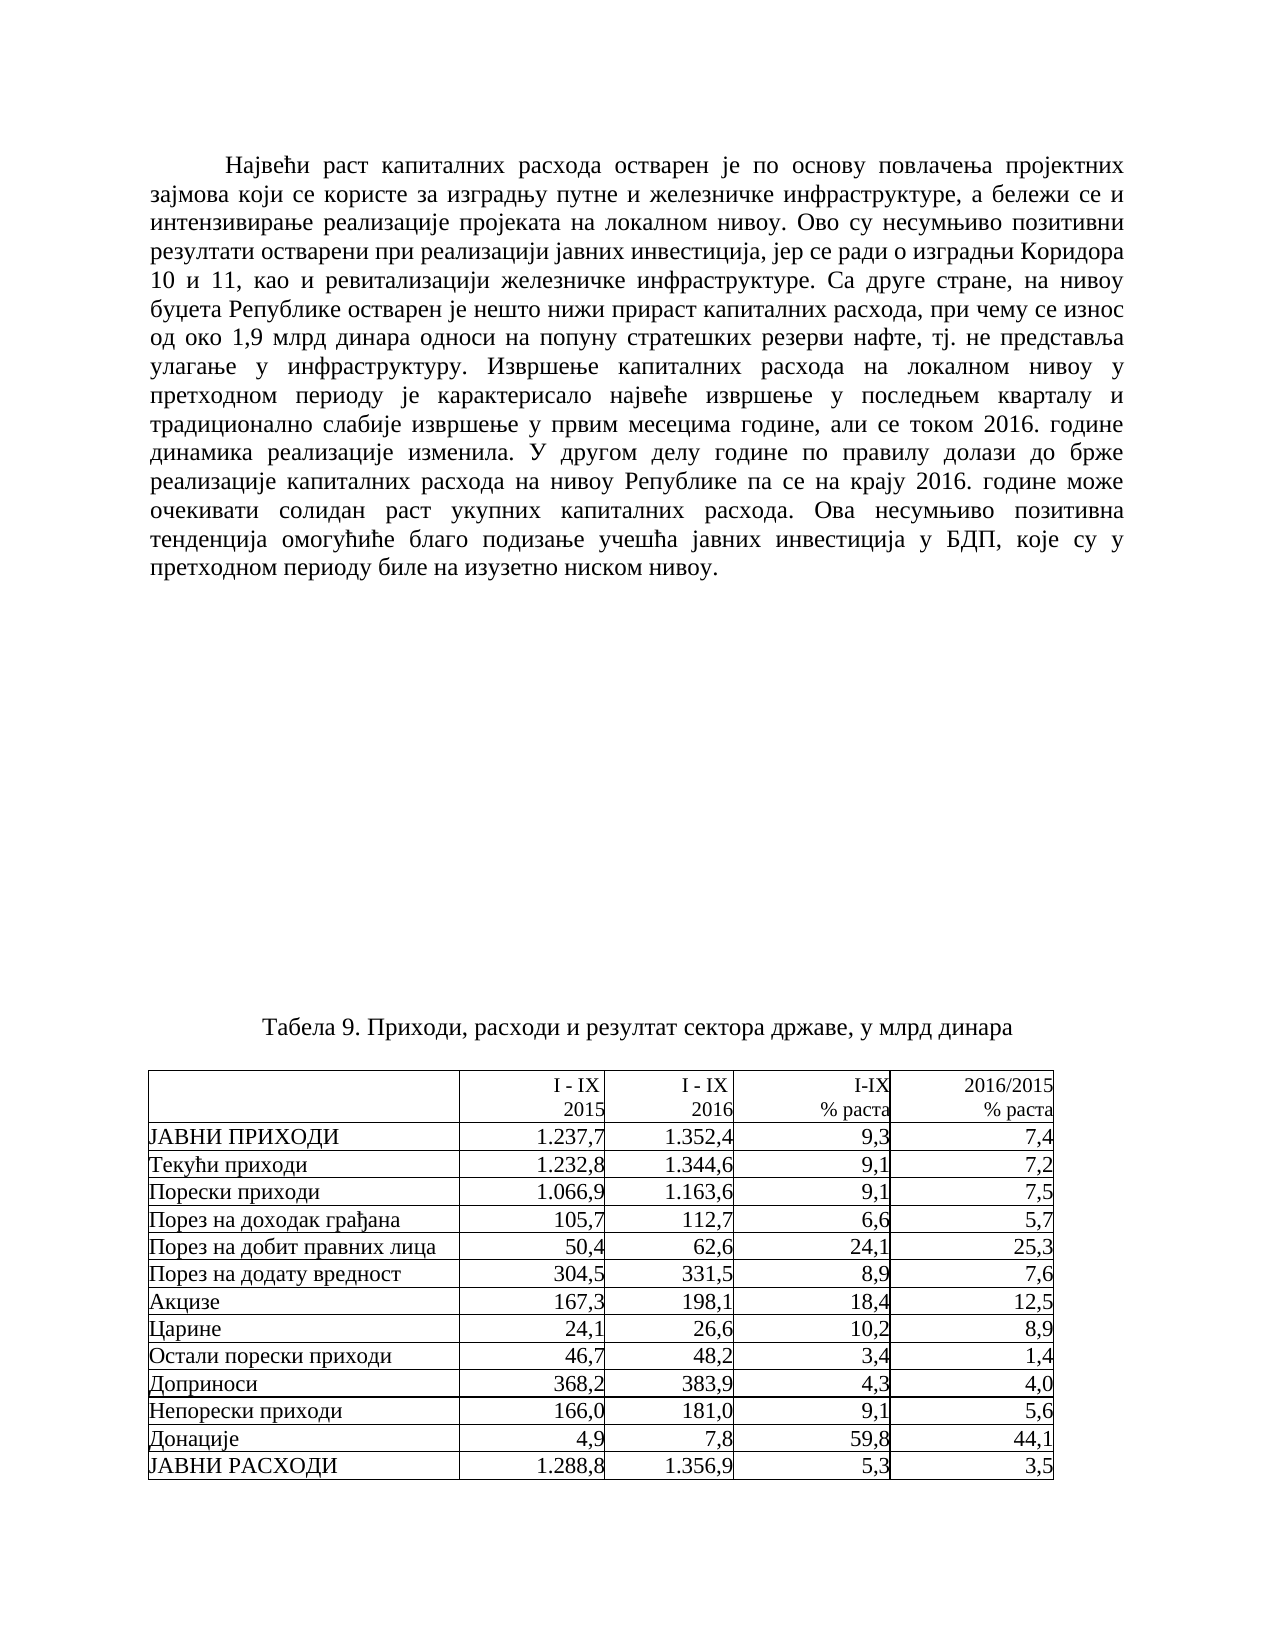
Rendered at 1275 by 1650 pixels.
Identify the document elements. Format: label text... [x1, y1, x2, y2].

table_cell Порез на добит правних лица [149, 1233, 459, 1259]
table_cell 1.344,6 [605, 1151, 733, 1177]
table_header 2016/2015 % раста [891, 1071, 1053, 1122]
table_cell ЈАВНИ ПРИХОДИ [149, 1123, 459, 1150]
table_cell 7,6 [891, 1260, 1053, 1287]
text Табела 9. Приходи, расходи и резултат сектора државе, у млрд динара [150, 1012, 1125, 1041]
table_cell 383,9 [605, 1370, 733, 1396]
table_cell Акцизе [149, 1288, 459, 1314]
table_cell 1.356,9 [605, 1452, 733, 1478]
table_cell 7,8 [605, 1425, 733, 1451]
table_cell 331,5 [605, 1260, 733, 1287]
table_cell 1.066,9 [460, 1178, 604, 1204]
table_cell 48,2 [605, 1343, 733, 1369]
table_cell 46,7 [460, 1343, 604, 1369]
table_cell ЈАВНИ РАСХОДИ [149, 1452, 459, 1478]
table_cell 5,7 [891, 1206, 1053, 1232]
table_cell 181,0 [605, 1398, 733, 1424]
table_cell 25,3 [891, 1233, 1053, 1259]
table_cell Порез на додату вредност [149, 1260, 459, 1287]
table_cell 9,1 [734, 1178, 889, 1204]
table_cell 24,1 [460, 1315, 604, 1342]
table_cell 12,5 [891, 1288, 1053, 1314]
table_cell 6,6 [734, 1206, 889, 1232]
table_cell 1.288,8 [460, 1452, 604, 1478]
table_cell 3,5 [891, 1452, 1053, 1478]
table_cell 1.163,6 [605, 1178, 733, 1204]
table_cell Непорески приходи [149, 1398, 459, 1424]
table_cell 3,4 [734, 1343, 889, 1369]
table_cell 9,1 [734, 1398, 889, 1424]
table_header I - IX 2016 [605, 1071, 733, 1122]
table_cell 166,0 [460, 1398, 604, 1424]
table_cell Остали порески приходи [149, 1343, 459, 1369]
table_cell 18,4 [734, 1288, 889, 1314]
table_header I-IX % раста [734, 1071, 889, 1122]
table_cell Текући приходи [149, 1151, 459, 1177]
table_cell Доприноси [149, 1370, 459, 1396]
table_cell Царине [149, 1315, 459, 1342]
table_cell 1.232,8 [460, 1151, 604, 1177]
text Највећи раст капиталних расхода остварен је по основу повлачења пројектних зајмова који се користе за изградњу путне и железничке инфраструктуре, а бележи се и интензивирање реализације пројеката на локалном нивоу. Ово су несумњиво позитивни резултати остварени при реализацији јавних инвестиција, јер се ради о изградњи Коридора 10 и 11, као и ревитализацији железничке инфраструктуре. Са друге стране, на нивоу буџета Републике остварен је нешто нижи прираст капиталних расхода, при чему се износ од око 1,9 млрд динара односи на попуну стратешких резерви нафте, тј. не представља улагање у инфраструктуру. Извршење капиталних расхода на локалном нивоу у претходном периоду је карактерисало највеће извршење у последњем кварталу и традиционално слабије извршење у првим месецима године, али се током 2016. године динамика реализације изменила. У другом делу године по правилу долази до брже реализације капиталних расхода на нивоу Републике па се на крају 2016. године може очекивати солидан раст укупних капиталних расхода. Ова несумњиво позитивна тенденција омогућиће благо подизање учешћа јавних инвестиција у БДП, које су у претходном периоду биле на изузетно ниском нивоу. [150, 150, 1125, 581]
table_cell 1.237,7 [460, 1123, 604, 1150]
table_cell 4,9 [460, 1425, 604, 1451]
table_cell 44,1 [891, 1425, 1053, 1451]
table_cell 7,2 [891, 1151, 1053, 1177]
table_cell 368,2 [460, 1370, 604, 1396]
table_cell Порез на доходак грађана [149, 1206, 459, 1232]
table_cell 7,4 [891, 1123, 1053, 1150]
table_cell 112,7 [605, 1206, 733, 1232]
table_cell 198,1 [605, 1288, 733, 1314]
table_cell 8,9 [891, 1315, 1053, 1342]
table_cell 5,3 [734, 1452, 889, 1478]
table_cell Порески приходи [149, 1178, 459, 1204]
table_cell 1,4 [891, 1343, 1053, 1369]
table_cell 5,6 [891, 1398, 1053, 1424]
table_cell 304,5 [460, 1260, 604, 1287]
table_cell 7,5 [891, 1178, 1053, 1204]
table_cell 8,9 [734, 1260, 889, 1287]
table_cell 26,6 [605, 1315, 733, 1342]
table_cell 9,3 [734, 1123, 889, 1150]
table_cell 59,8 [734, 1425, 889, 1451]
table_cell 1.352,4 [605, 1123, 733, 1150]
table_cell 10,2 [734, 1315, 889, 1342]
table_cell 9,1 [734, 1151, 889, 1177]
table_cell 62,6 [605, 1233, 733, 1259]
table_cell 4,0 [891, 1370, 1053, 1396]
table_cell 167,3 [460, 1288, 604, 1314]
table_cell 105,7 [460, 1206, 604, 1232]
table_header [149, 1071, 459, 1122]
table_cell 4,3 [734, 1370, 889, 1396]
table_cell 24,1 [734, 1233, 889, 1259]
table_cell 50,4 [460, 1233, 604, 1259]
table_header I - IX 2015 [460, 1071, 604, 1122]
table_cell Донације [149, 1425, 459, 1451]
